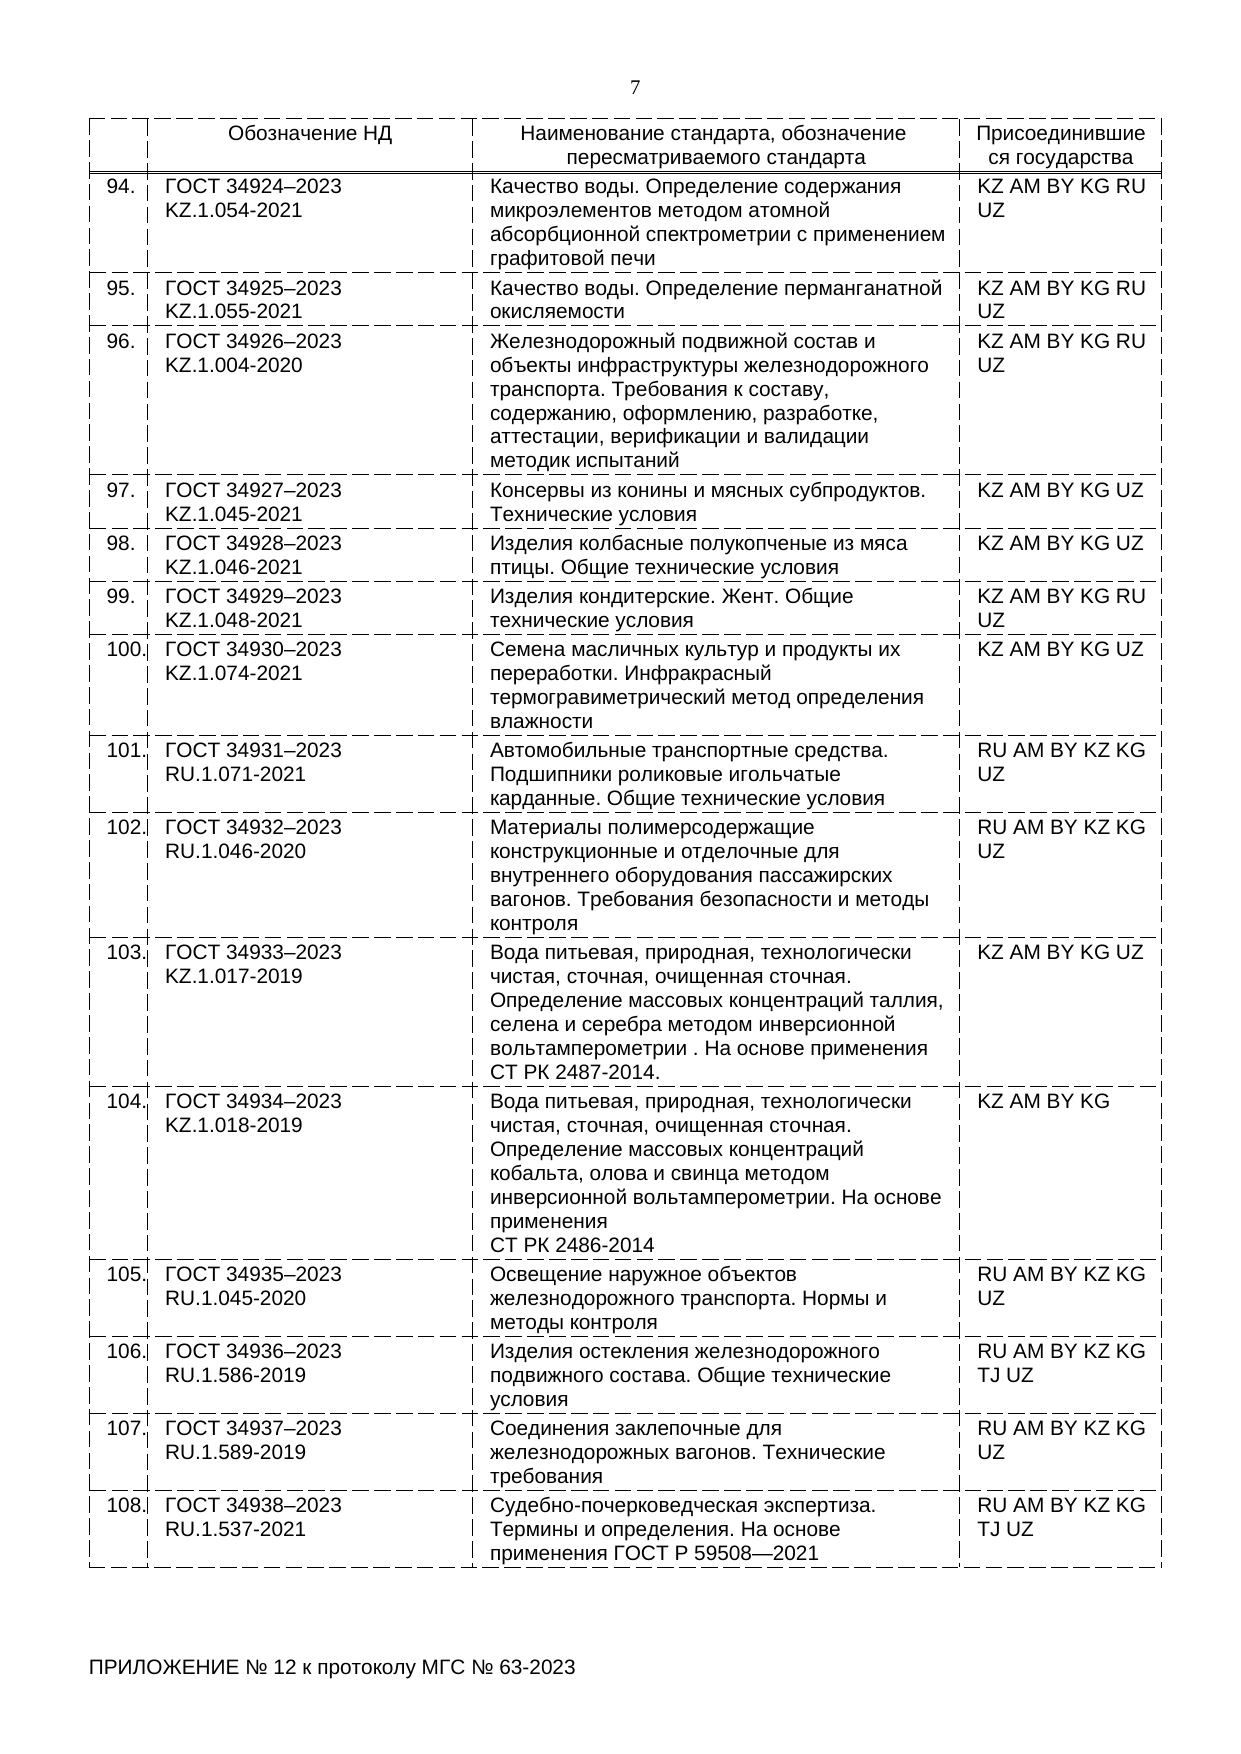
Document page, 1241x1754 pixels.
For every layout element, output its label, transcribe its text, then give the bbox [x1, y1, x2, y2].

table_cell ГОСТ 34937–2023 RU.1.589-2019 [148, 1413, 472, 1490]
table_cell ГОСТ 34926–2023 KZ.1.004-2020 [148, 325, 472, 474]
table_cell KZ AM BY KG RU UZ [960, 272, 1162, 325]
table_cell KZ AM BY KG UZ [960, 937, 1162, 1086]
table_cell [89, 528, 148, 581]
table_cell Вода питьевая, природная, технологически чистая, сточная, очищенная сточная. Определение массовых концентраций таллия, селена и серебра методом инверсионной вольтамперометрии . На основе применения СТ РК 2487-2014. [473, 937, 960, 1086]
table_cell KZ AM BY KG UZ [960, 528, 1162, 581]
table_cell KZ AM BY KG RU UZ [960, 325, 1162, 474]
table_header Наименование стандарта, обозначение пересматриваемого стандарта [473, 118, 960, 171]
table_header [89, 118, 148, 171]
table_cell Семена масличных культур и продукты их переработки. Инфракрасный термогравиметрический метод определения влажности [473, 634, 960, 735]
table_cell ГОСТ 34934–2023 KZ.1.018-2019 [148, 1086, 472, 1259]
table_header Обозначение НД [148, 118, 472, 171]
table_cell KZ AM BY KG RU UZ [960, 581, 1162, 634]
table_cell Качество воды. Определение содержания микроэлементов методом атомной абсорбционной спектрометрии с применением графитовой печи [473, 174, 960, 272]
table_cell [89, 272, 148, 325]
table_cell [89, 937, 148, 1086]
table_cell Изделия остекления железнодорожного подвижного состава. Общие технические условия [473, 1336, 960, 1413]
table_cell [89, 812, 148, 937]
table_cell Качество воды. Определение перманганатной окисляемости [473, 272, 960, 325]
table_cell RU AM BY KZ KG UZ [960, 735, 1162, 812]
table_cell KZ AM BY KG UZ [960, 474, 1162, 527]
table_cell [89, 1086, 148, 1259]
table_cell Консервы из конины и мясных субпродуктов. Технические условия [473, 474, 960, 527]
table_header Присоединившиеся государства [960, 118, 1162, 171]
table_cell Вода питьевая, природная, технологически чистая, сточная, очищенная сточная. Определение массовых концентраций кобальта, олова и свинца методом инверсионной вольтамперометрии. На основе применения СТ РК 2486-2014 [473, 1086, 960, 1259]
table_cell Изделия колбасные полукопченые из мяса птицы. Общие технические условия [473, 528, 960, 581]
table_cell Изделия кондитерские. Жент. Общие технические условия [473, 581, 960, 634]
table_cell [89, 735, 148, 812]
table_cell [89, 581, 148, 634]
table_cell ГОСТ 34929–2023 KZ.1.048-2021 [148, 581, 472, 634]
table_cell ГОСТ 34930–2023 KZ.1.074-2021 [148, 634, 472, 735]
table_cell Железнодорожный подвижной состав и объекты инфраструктуры железнодорожного транспорта. Требования к составу, содержанию, оформлению, разработке, аттестации, верификации и валидации методик испытаний [473, 325, 960, 474]
table_cell ГОСТ 34925–2023 KZ.1.055-2021 [148, 272, 472, 325]
table_cell [89, 1336, 148, 1413]
table_cell RU AM BY KZ KG UZ [960, 812, 1162, 937]
table_cell ГОСТ 34936–2023 RU.1.586-2019 [148, 1336, 472, 1413]
table_cell [89, 474, 148, 527]
table_cell KZ AM BY KG UZ [960, 634, 1162, 735]
table_cell [89, 174, 148, 272]
table_cell Материалы полимерсодержащие конструкционные и отделочные для внутреннего оборудования пассажирских вагонов. Требования безопасности и методы контроля [473, 812, 960, 937]
table_cell Судебно-почерковедческая экспертиза. Термины и определения. На основе применения ГОСТ Р 59508—2021 [473, 1490, 960, 1567]
table_cell Соединения заклепочные для железнодорожных вагонов. Технические требования [473, 1413, 960, 1490]
table_cell KZ AM BY KG RU UZ [960, 174, 1162, 272]
table_cell [89, 634, 148, 735]
table_cell KZ AM BY KG [960, 1086, 1162, 1259]
table_cell Автомобильные транспортные средства. Подшипники роликовые игольчатые карданные. Общие технические условия [473, 735, 960, 812]
table_cell [89, 1259, 148, 1336]
table_cell ГОСТ 34938–2023 RU.1.537-2021 [148, 1490, 472, 1567]
table_cell ГОСТ 34928–2023 KZ.1.046-2021 [148, 528, 472, 581]
table_cell RU AM BY KZ KG UZ [960, 1259, 1162, 1336]
table_cell ГОСТ 34924–2023 KZ.1.054-2021 [148, 174, 472, 272]
table_cell ГОСТ 34927–2023 KZ.1.045-2021 [148, 474, 472, 527]
table_cell [89, 1490, 148, 1567]
table_cell RU AM BY KZ KG UZ [960, 1413, 1162, 1490]
table_cell RU AM BY KZ KG TJ UZ [960, 1490, 1162, 1567]
table_cell [89, 1413, 148, 1490]
table_cell RU AM BY KZ KG TJ UZ [960, 1336, 1162, 1413]
table_cell ГОСТ 34932–2023 RU.1.046-2020 [148, 812, 472, 937]
table_cell ГОСТ 34933–2023 KZ.1.017-2019 [148, 937, 472, 1086]
table_cell Освещение наружное объектов железнодорожного транспорта. Нормы и методы контроля [473, 1259, 960, 1336]
table_cell ГОСТ 34935–2023 RU.1.045-2020 [148, 1259, 472, 1336]
table_cell ГОСТ 34931–2023 RU.1.071-2021 [148, 735, 472, 812]
table_cell [89, 325, 148, 474]
